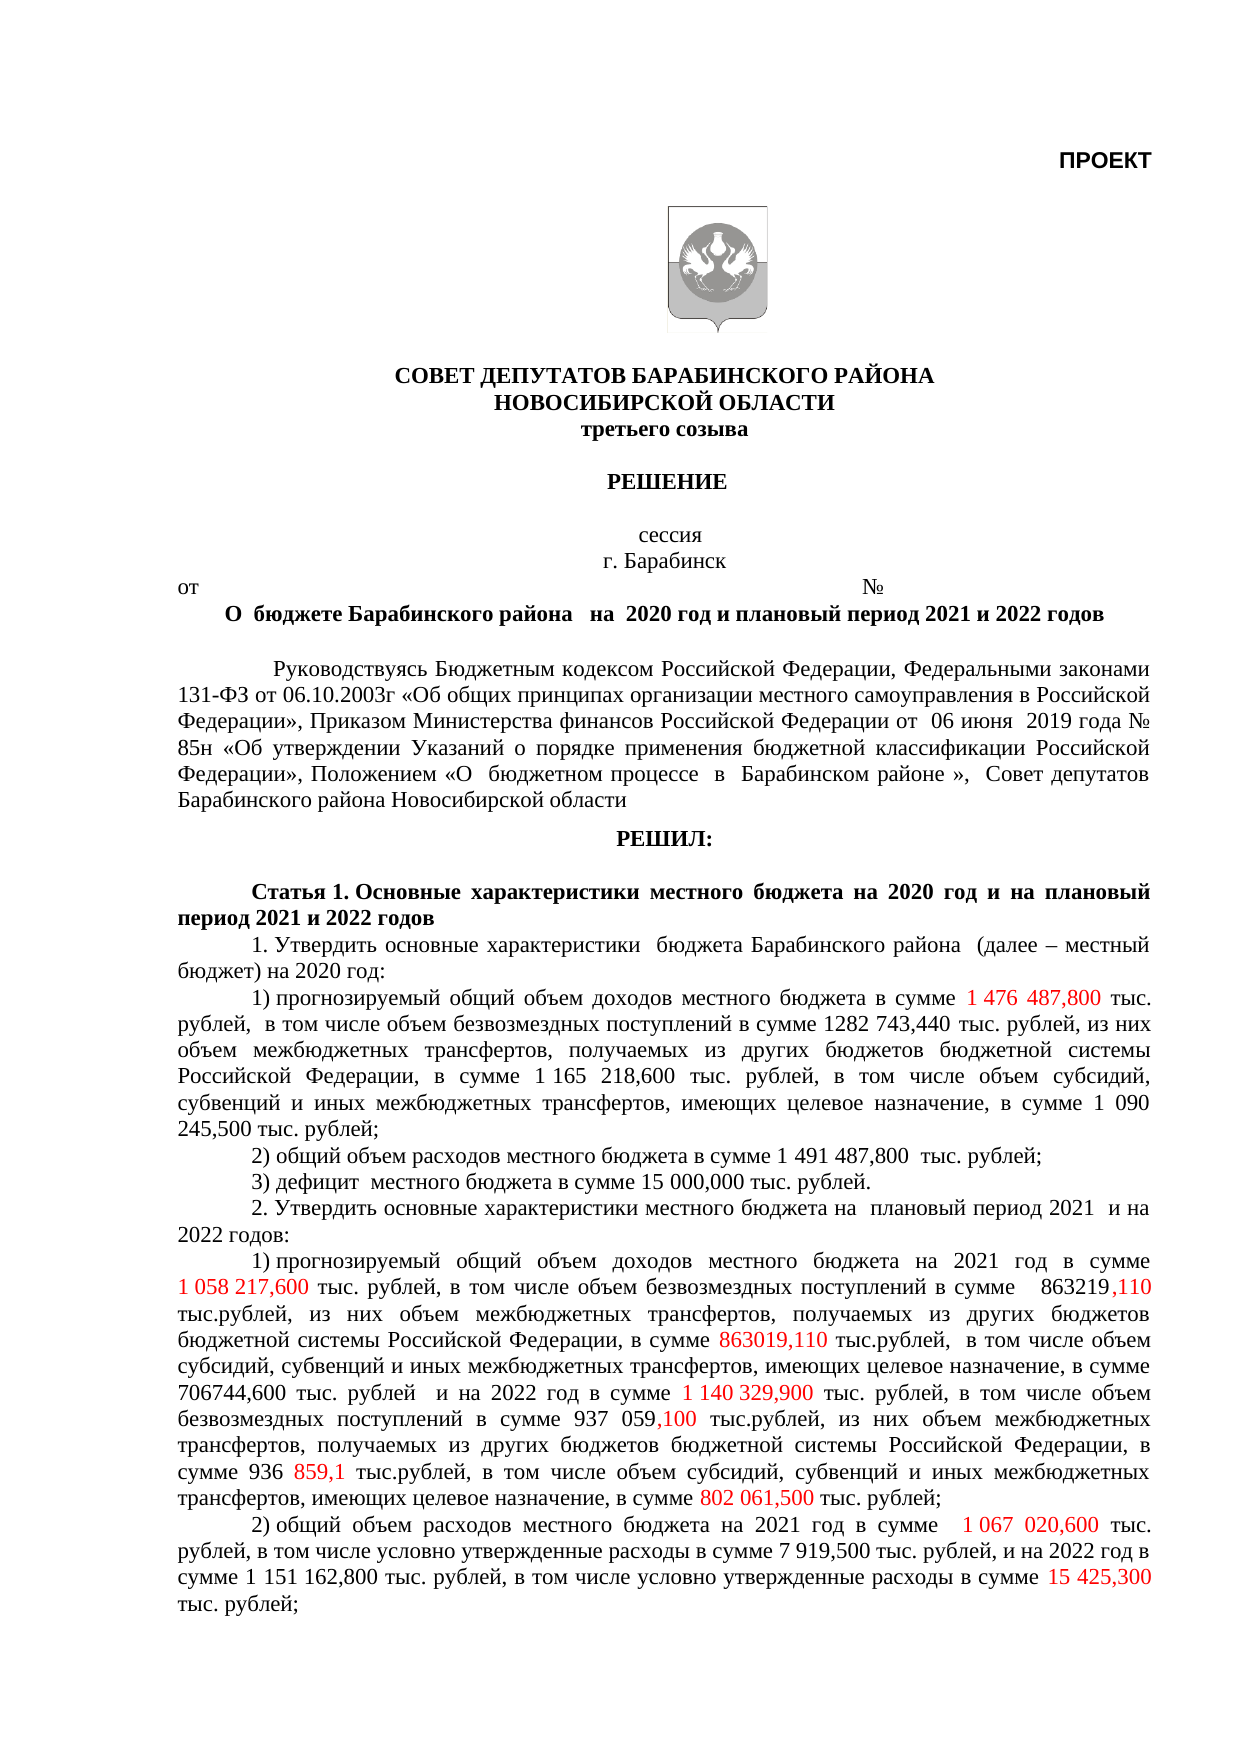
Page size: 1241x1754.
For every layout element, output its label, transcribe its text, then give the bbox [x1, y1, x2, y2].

text 2) общий объем расходов местного бюджета в сумме 1 491 487,800 тыс. рублей; [177, 1142, 1152, 1168]
text О бюджете Барабинского района на 2020 год и плановый период 2021 и 2022 годов [177, 600, 1152, 626]
title ПРОЕКТ [177, 147, 1152, 173]
text от № [177, 573, 1152, 600]
text сессия [177, 521, 1152, 547]
text 1. Утвердить основные характеристики бюджета Барабинского района (далее – местный бюджет) на 2020 год: [177, 931, 1152, 983]
text 1) прогнозируемый общий объем доходов местного бюджета на 2021 год в сумме 1 058 217,600 тыс. рублей, в том числе объем безвозмездных поступлений в сумме 863219,110 тыс.рублей, из них объем межбюджетных трансфертов, получаемых из других бюджетов бюджетной системы Российской Федерации, в сумме 863019,110 тыс.рублей, в том числе объем субсидий, субвенций и иных межбюджетных трансфертов, имеющих целевое назначение, в сумме 706744,600 тыс. рублей и на 2022 год в сумме 1 140 329,900 тыс. рублей, в том числе объем безвозмездных поступлений в сумме 937 059,100 тыс.рублей, из них объем межбюджетных трансфертов, получаемых из других бюджетов бюджетной системы Российской Федерации, в сумме 936 859,1 тыс.рублей, в том числе объем субсидий, субвенций и иных межбюджетных трансфертов, имеющих целевое назначение, в сумме 802 061,500 тыс. рублей; [177, 1247, 1152, 1511]
subtitle РЕШЕНИЕ [177, 468, 1152, 494]
text г. Барабинск [177, 547, 1152, 573]
picture [667, 206, 768, 333]
text 2) общий объем расходов местного бюджета на 2021 год в сумме 1 067 020,600 тыс. рублей, в том числе условно утвержденные расходы в сумме 7 919,500 тыс. рублей, и на 2022 год в сумме 1 151 162,800 тыс. рублей, в том числе условно утвержденные расходы в сумме 15 425,300 тыс. рублей; [177, 1511, 1152, 1616]
text 3) дефицит местного бюджета в сумме 15 000,000 тыс. рублей. [177, 1168, 1152, 1194]
text 1) прогнозируемый общий объем доходов местного бюджета в сумме 1 476 487,800 тыс. рублей, в том числе объем безвозмездных поступлений в сумме 1282 743,440 тыс. рублей, из них объем межбюджетных трансфертов, получаемых из других бюджетов бюджетной системы Российской Федерации, в сумме 1 165 218,600 тыс. рублей, в том числе объем субсидий, субвенций и иных межбюджетных трансфертов, имеющих целевое назначение, в сумме 1 090 245,500 тыс. рублей; [177, 983, 1152, 1142]
text СОВЕТ ДЕПУТАТОВ БАРАБИНСКОГО РАЙОНА [177, 362, 1152, 389]
text 2. Утвердить основные характеристики местного бюджета на плановый период 2021 и на 2022 годов: [177, 1194, 1152, 1247]
subtitle третьего созыва [177, 415, 1152, 442]
text НОВОСИБИРСКОЙ ОБЛАСТИ [177, 389, 1152, 415]
text РЕШИЛ: [177, 825, 1152, 852]
text Статья 1. Основные характеристики местного бюджета на 2020 год и на плановый период 2021 и 2022 годов [177, 878, 1152, 931]
text Руководствуясь Бюджетным кодексом Российской Федерации, Федеральными законами 131-ФЗ от 06.10.2003г «Об общих принципах организации местного самоуправления в Российской Федерации», Приказом Министерства финансов Российской Федерации от 06 июня 2019 года № 85н «Об утверждении Указаний о порядке применения бюджетной классификации Российской Федерации», Положением «О бюджетном процессе в Барабинском районе », Совет депутатов Барабинского района Новосибирской области [177, 655, 1152, 813]
